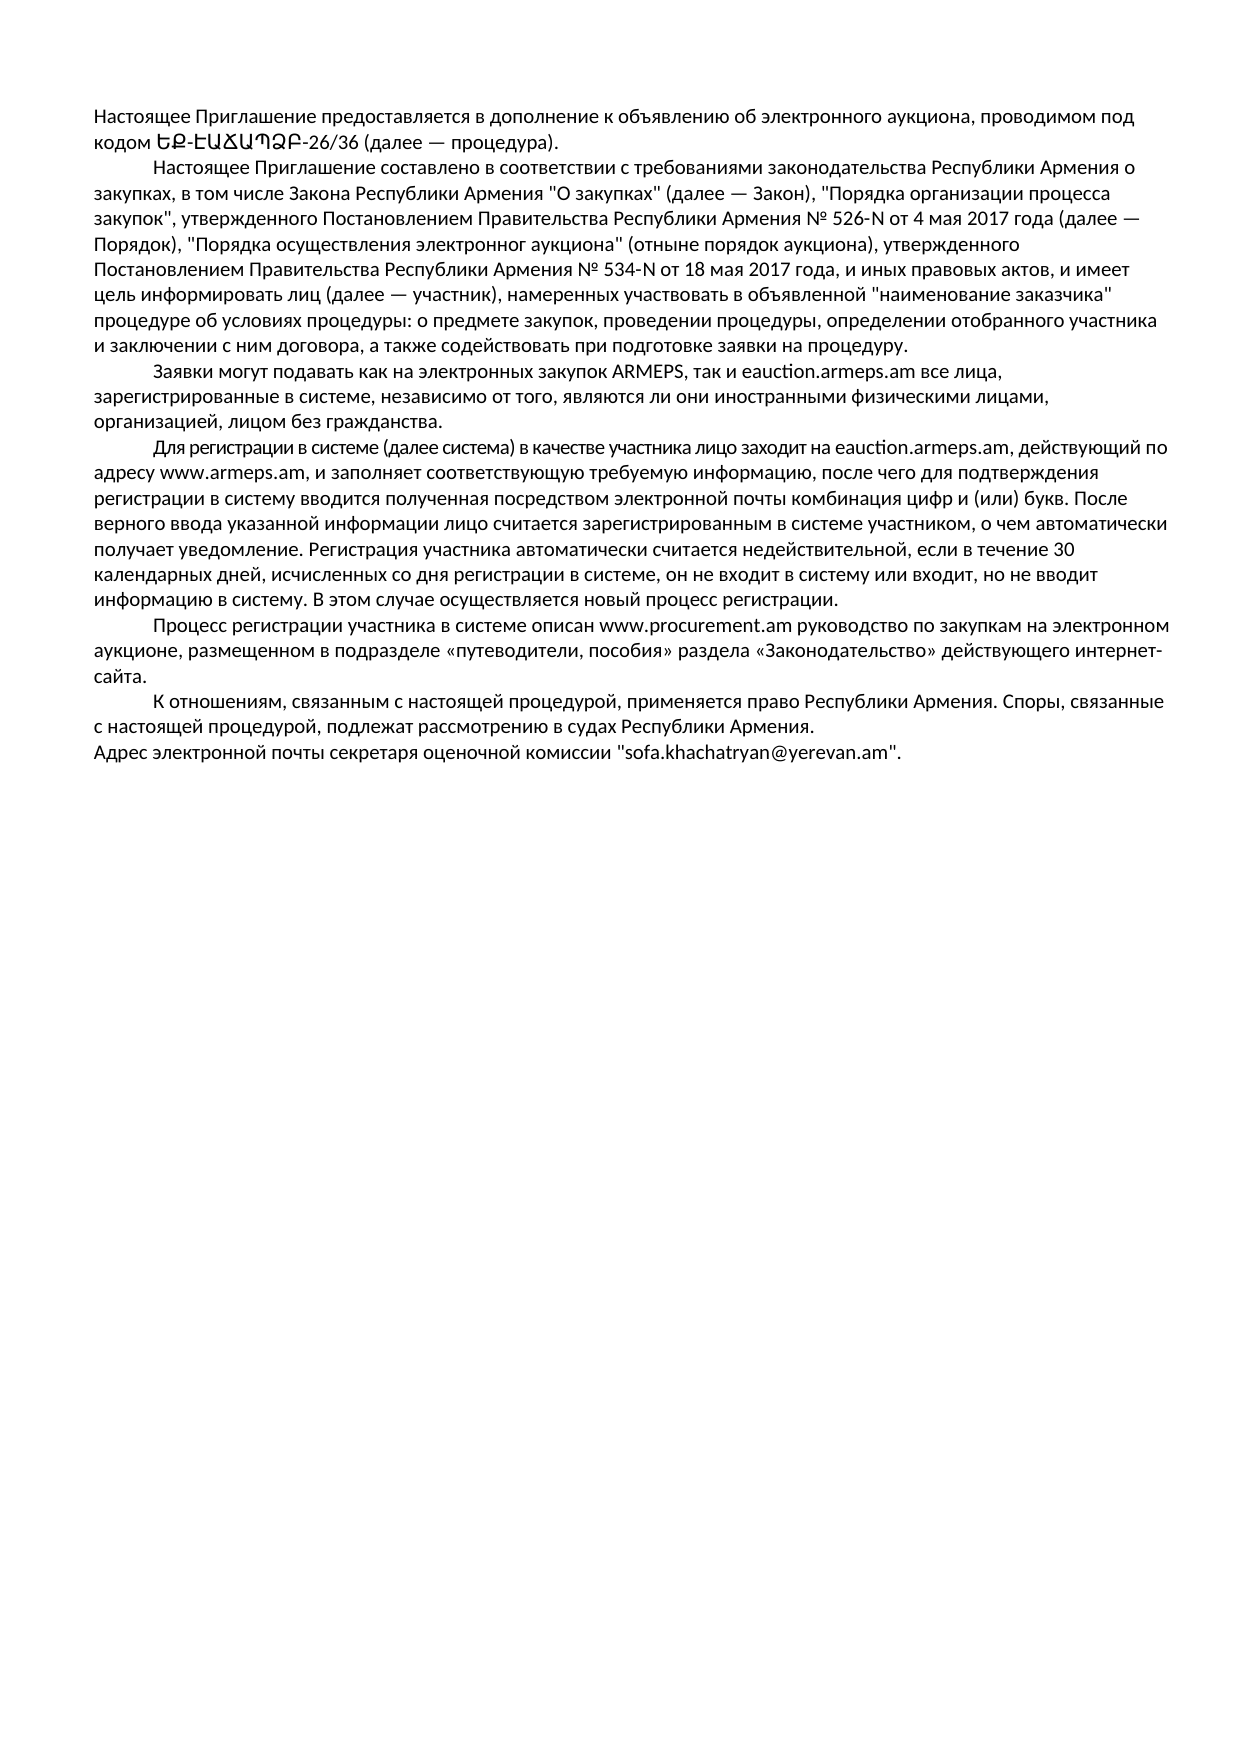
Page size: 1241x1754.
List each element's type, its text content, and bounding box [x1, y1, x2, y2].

text Адрес электронной почты секретаря оценочной комиссии "sofa.khachatryan@yerevan.am". [94, 739, 1171, 764]
text К отношениям, связанным с настоящей процедурой, применяется право Республики Армения. Споры, связанные с настоящей процедурой, подлежат рассмотрению в судах Республики Армения. [94, 688, 1171, 739]
text Настоящее Приглашение составлено в соответствии с требованиями законодательства Республики Армения о закупках, в том числе Закона Республики Армения "О закупках" (далее — Закон), "Порядка организации процесса закупок", утвержденного Постановлением Правительства Республики Армения № 526-N от 4 мая 2017 года (далее — Порядок), "Порядка осуществления электронног аукциона" (отныне порядок аукциона), утвержденного Постановлением Правительства Республики Армения № 534-N от 18 мая 2017 года, и иных правовых актов, и имеет цель информировать лиц (далее — участник), намеренных участвовать в объявленной "наименование заказчика" процедуре об условиях процедуры: о предмете закупок, проведении процедуры, определении отобранного участника и заключении с ним договора, а также содействовать при подготовке заявки на процедуру. [94, 154, 1171, 358]
text Для регистрации в системе (далее система) в качестве участника лицо заходит на eauction.armeps.am, действующий по адресу www.armeps.am, и заполняет соответствующую требуемую информацию, после чего для подтверждения регистрации в систему вводится полученная посредством электронной почты комбинация цифр и (или) букв. После верного ввода указанной информации лицо считается зарегистрированным в системе участником, о чем автоматически получает уведомление. Регистрация участника автоматически считается недействительной, если в течение 30 календарных дней, исчисленных со дня регистрации в системе, он не входит в систему или входит, но не вводит информацию в систему. В этом случае осуществляется новый процесс регистрации. [94, 434, 1171, 612]
text Настоящее Приглашение предоставляется в дополнение к объявлению об электронного аукциона, проводимом под кодом ԵՔ-ԷԱՃԱՊՁԲ-26/36 (далее — процедура). [94, 104, 1171, 154]
text Заявки могут подавать как на электронных закупок ARMEPS, так и eauction.armeps.am все лица, зарегистрированные в системе, независимо от того, являются ли они иностранными физическими лицами, организацией, лицом без гражданства. [94, 358, 1171, 434]
text Процесс регистрации участника в системе описан www.procurement.am руководство по закупкам на электронном аукционе, размещенном в подразделе «путеводители, пособия» раздела «Законодательство» действующего интернет-сайта. [94, 612, 1171, 688]
